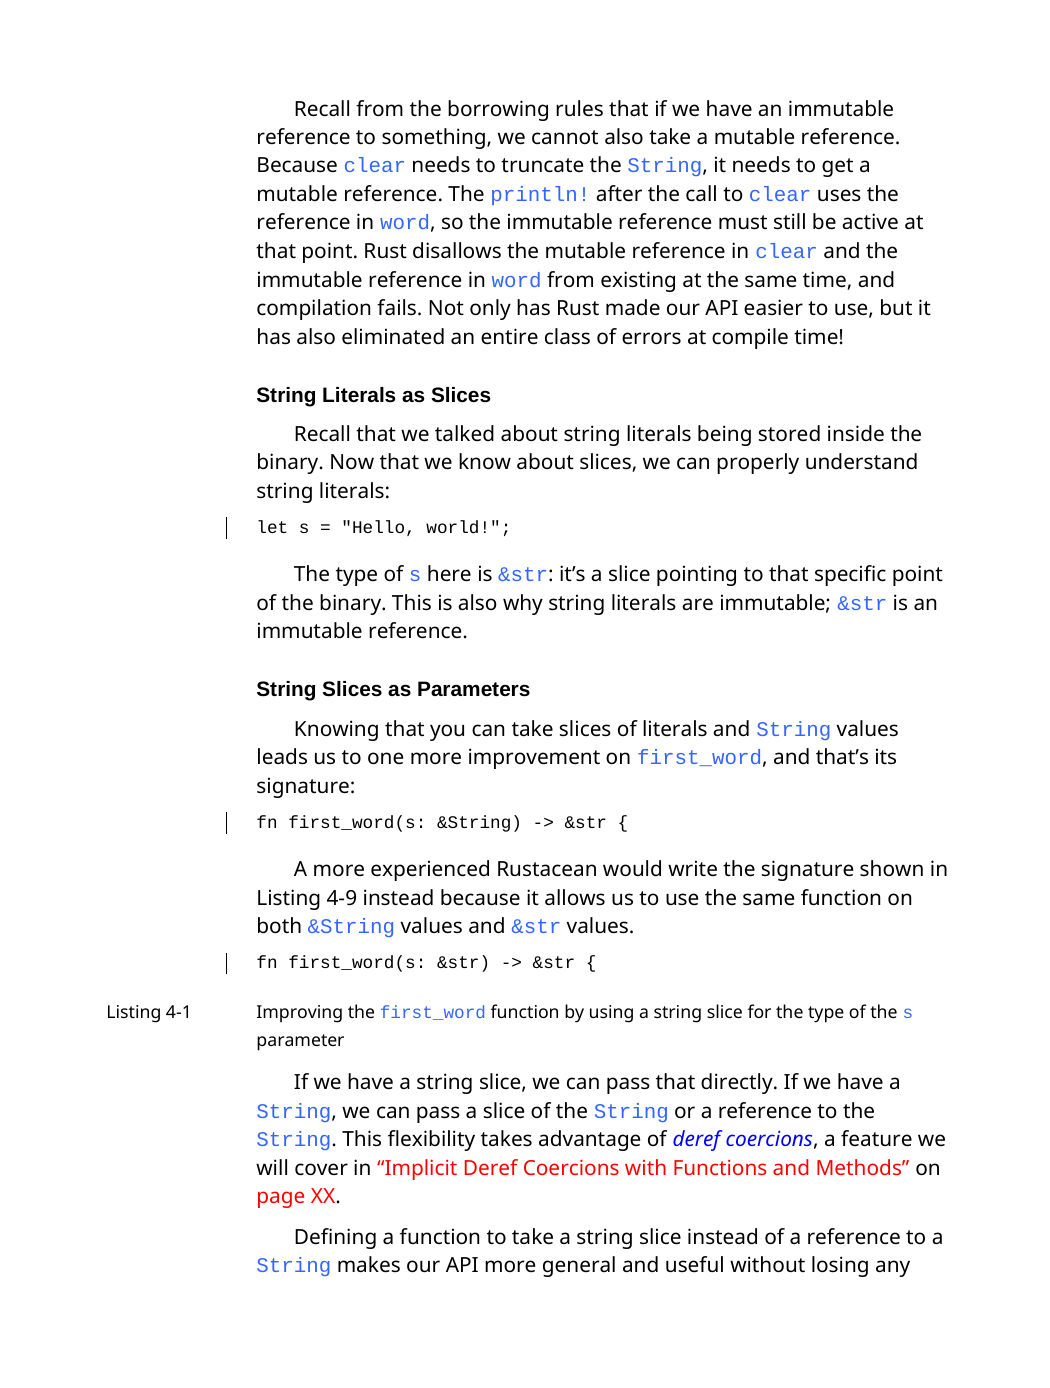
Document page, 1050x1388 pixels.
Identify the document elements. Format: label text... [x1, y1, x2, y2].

text If we have a string slice, we can pass that directly. If we have a String, we can pass a slice of the String or a reference to the String. This flexibility takes advantage of deref coercions, a feature we will cover in “Implicit Deref Coercions with Functions and Methods” on page XX. [256, 1067, 950, 1210]
text Knowing that you can take slices of literals and String values leads us to one more improvement on first_word, and that’s its signature: [256, 714, 950, 799]
list Improving the first_word function by using a string slice for the type of the s parameter [106, 999, 950, 1051]
text Recall from the borrowing rules that if we have an immutable reference to something, we cannot also take a mutable reference. Because clear needs to truncate the String, it needs to get a mutable reference. The println! after the call to clear uses the reference in word, so the immutable reference must still be active at that point. Rust disallows the mutable reference in clear and the immutable reference in word from existing at the same time, and compilation fails. Not only has Rust made our API easier to use, but it has also eliminated an entire class of errors at compile time! [256, 94, 950, 350]
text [256, 1222, 950, 1279]
text A more experienced Rustacean would write the signature shown in Listing 4-9 instead because it allows us to use the same function on both &String values and &str values. [256, 854, 950, 940]
text The type of s here is &str: it’s a slice pointing to that specific point of the binary. This is also why string literals are immutable; &str is an immutable reference. [256, 559, 950, 645]
text Recall that we talked about string literals being stored inside the binary. Now that we know about slices, we can properly understand string literals: [256, 419, 950, 504]
text let s = "Hello, world!"; [227, 517, 950, 539]
text String Literals as Slices [256, 375, 950, 406]
text fn first_word(s: &String) -> &str { [227, 812, 950, 834]
text String Slices as Parameters [256, 670, 950, 701]
text fn first_word(s: &str) -> &str { [226, 952, 950, 974]
